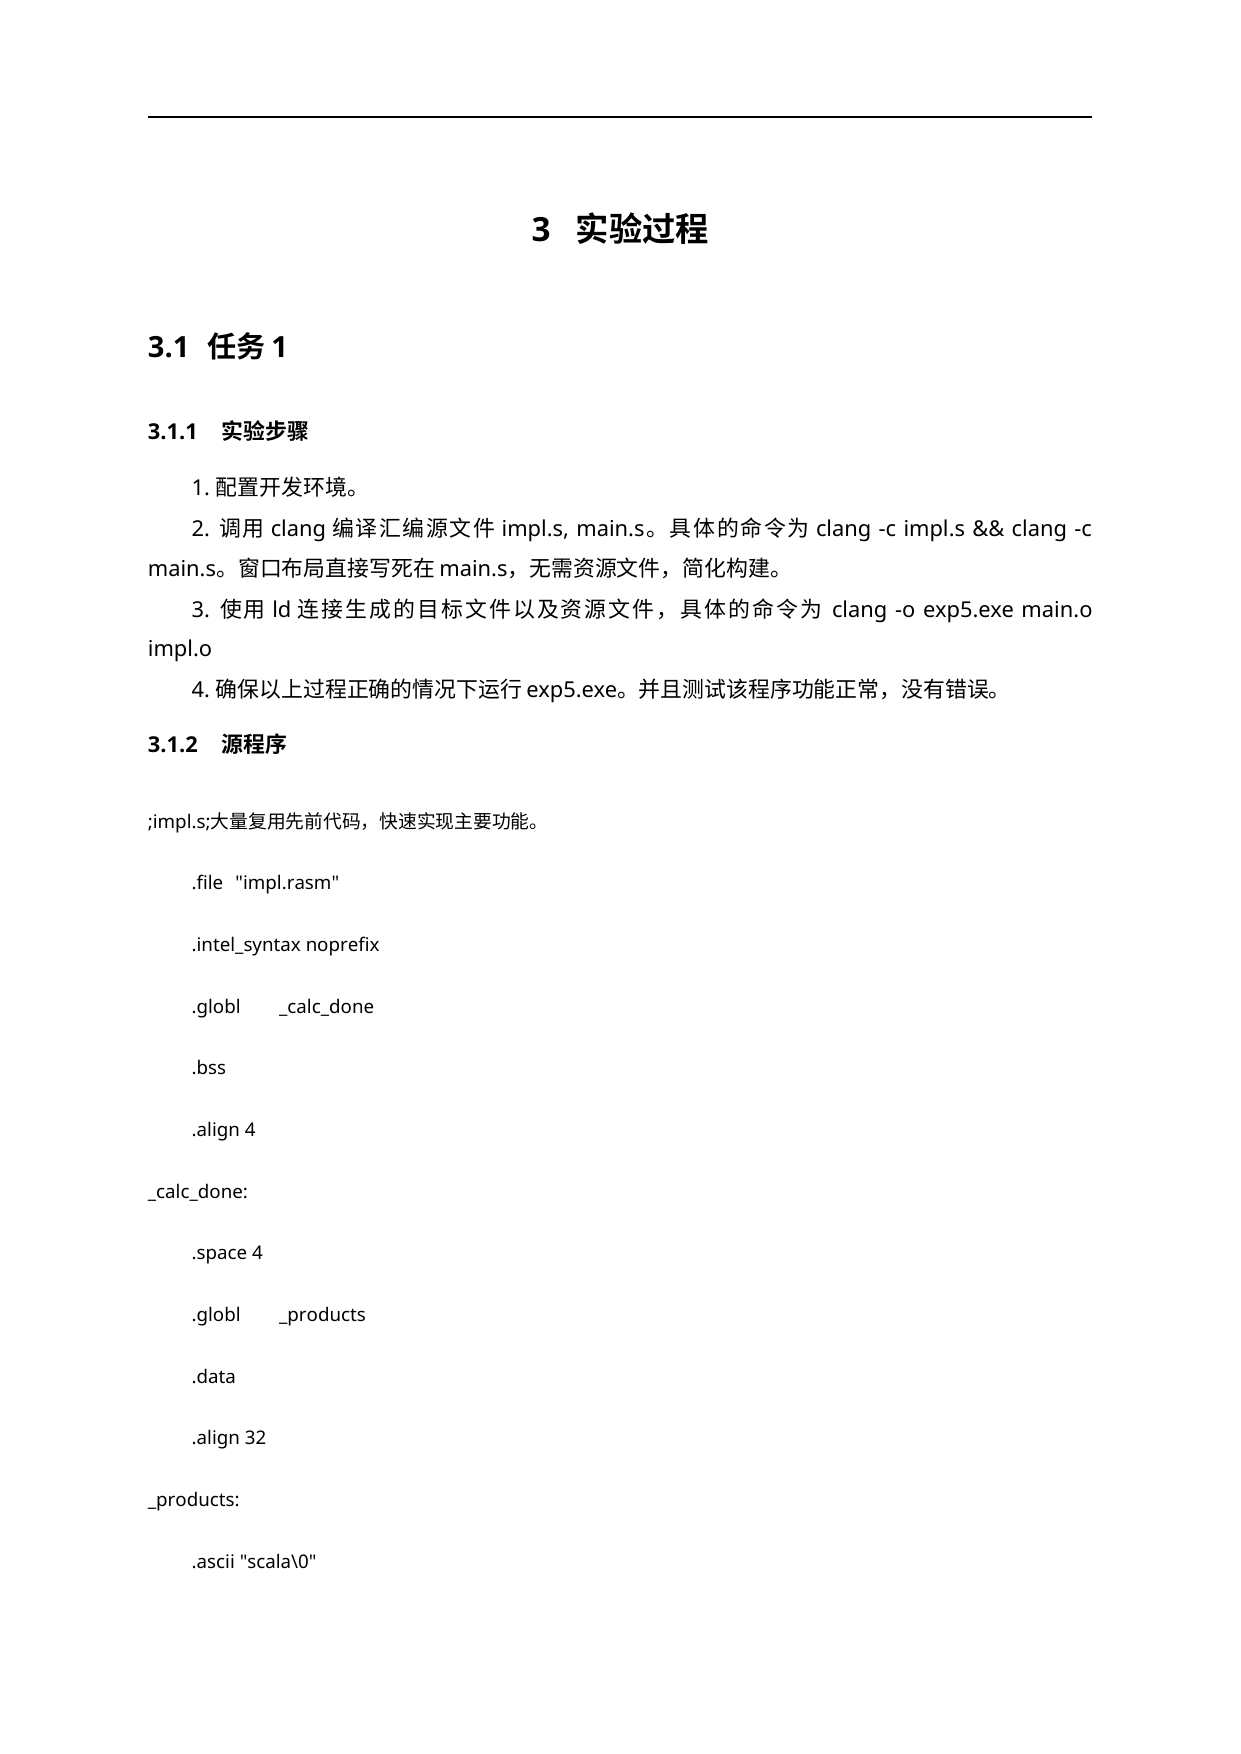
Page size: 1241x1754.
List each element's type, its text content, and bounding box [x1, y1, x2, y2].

text _calc_done: [148, 1174, 1092, 1207]
text .globl _calc_done [148, 989, 1092, 1022]
text .globl _products [148, 1298, 1092, 1330]
subtitle 任务1 [148, 313, 1092, 378]
subtitle 源程序 [148, 727, 1092, 759]
text 1. 配置开发环境。 [148, 470, 1092, 502]
text _products: [148, 1483, 1092, 1515]
text .data [148, 1359, 1092, 1392]
subtitle 实验过程 [148, 194, 1092, 259]
text .ascii "scala\0" [148, 1544, 1092, 1577]
text .bss [148, 1051, 1092, 1084]
text .space 4 [148, 1236, 1092, 1269]
text 3. 使用ld连接生成的目标文件以及资源文件，具体的命令为 clang -o exp5.exe main.o impl.o [148, 591, 1092, 664]
subtitle 实验步骤 [148, 413, 1092, 446]
text .intel_syntax noprefix [148, 928, 1092, 960]
text .align 4 [148, 1113, 1092, 1145]
text .file "impl.rasm" [148, 866, 1092, 899]
text ;impl.s;大量复用先前代码，快速实现主要功能。 [148, 804, 1092, 837]
text 4. 确保以上过程正确的情况下运行exp5.exe。并且测试该程序功能正常，没有错误。 [148, 672, 1092, 704]
text 2. 调用clang编译汇编源文件impl.s, main.s。具体的命令为clang -c impl.s && clang -c main.s。窗口布局直接写死在main.s，无需资源文件，简化构建。 [148, 510, 1092, 583]
text .align 32 [148, 1421, 1092, 1454]
